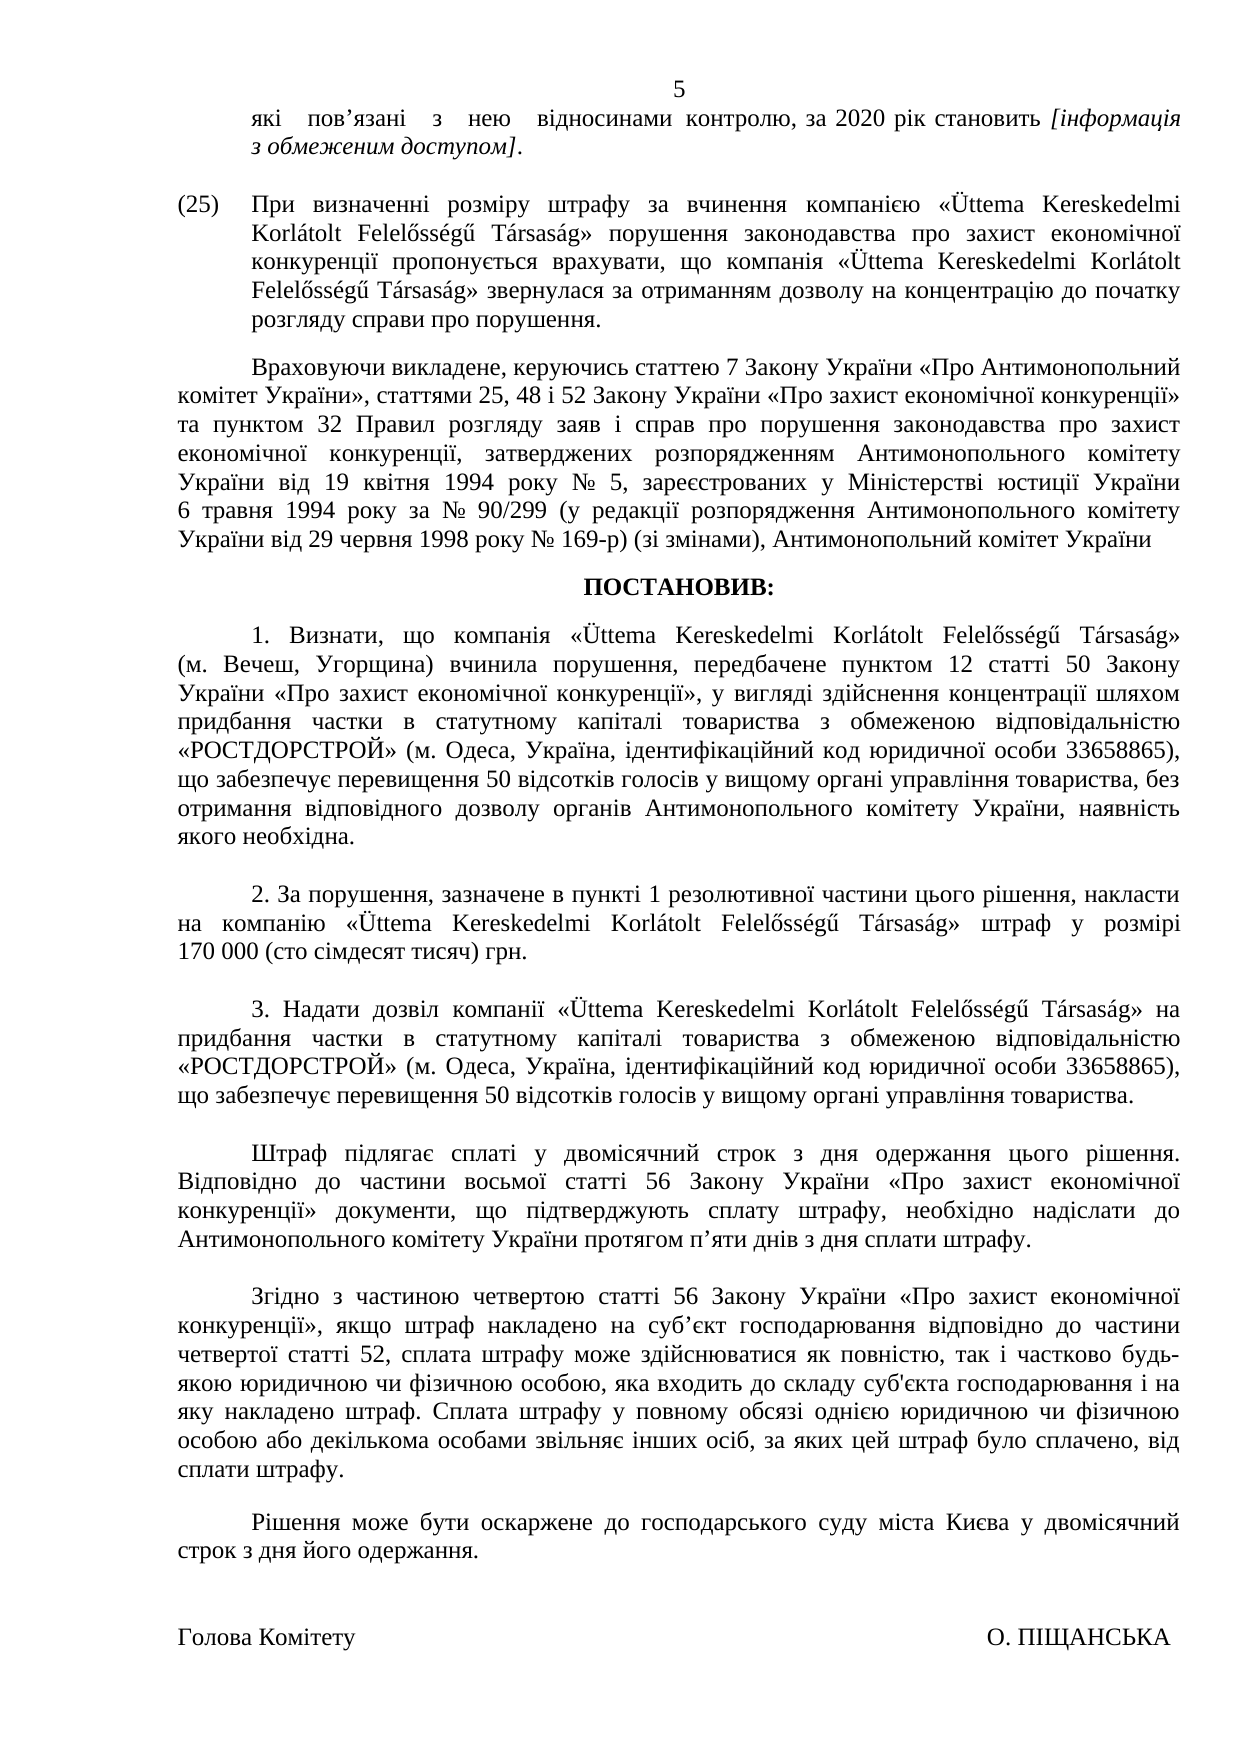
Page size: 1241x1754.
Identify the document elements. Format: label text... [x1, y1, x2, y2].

list При визначенні розміру штрафу за вчинення компанією «Üttema Kereskedelmi Korlátolt Felelősségű Társaság» порушення законодавства про захист економічної конкуренції пропонується врахувати, що компанія «Üttema Kereskedelmi Korlátolt Felelősségű Társaság» звернулася за отриманням дозволу на концентрацію до початку розгляду справи про порушення. [177, 189, 1181, 333]
text Згідно з частиною четвертою статті 56 Закону України «Про захист економічної конкуренції», якщо штраф накладено на суб’єкт господарювання відповідно до частини четвертої статті 52, сплата штрафу може здійснюватися як повністю, так і частково будь-якою юридичною чи фізичною особою, яка входить до складу суб'єкта господарювання і на яку накладено штраф. Сплата штрафу у повному обсязі однією юридичною чи фізичною особою або декількома особами звільняє інших осіб, за яких цей штраф було сплачено, від сплати штрафу. [177, 1281, 1181, 1483]
text Штраф підлягає сплаті у двомісячний строк з дня одержання цього рішення. Відповідно до частини восьмої статті 56 Закону України «Про захист економічної конкуренції» документи, що підтверджують сплату штрафу, необхідно надіслати до Антимонопольного комітету України протягом п’яти днів з дня сплати штрафу. [177, 1138, 1181, 1253]
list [176, 103, 1181, 160]
text 1. Визнати, що компанія «Üttema Kereskedelmi Korlátolt Felelősségű Társaság» (м. Вечеш, Угорщина) вчинила порушення, передбачене пунктом 12 статті 50 Закону України «Про захист економічної конкуренції», у вигляді здійснення концентрації шляхом придбання частки в статутному капіталі товариства з обмеженою відповідальністю «РОСТДОРСТРОЙ» (м. Одеса, Україна, ідентифікаційний код юридичної особи 33658865), що забезпечує перевищення 50 відсотків голосів у вищому органі управління товариства, без отримання відповідного дозволу органів Антимонопольного комітету України, наявність якого необхідна. [177, 620, 1181, 850]
text Голова Комітету О. ПІЩАНСЬКА [177, 1622, 1181, 1650]
text 2. За порушення, зазначене в пункті 1 резолютивної частини цього рішення, накласти на компанію «Üttema Kereskedelmi Korlátolt Felelősségű Társaság» штраф у розмірі 170 000 (сто сімдесят тисяч) грн. [177, 879, 1181, 965]
subtitle ПОСТАНОВИВ: [177, 572, 1181, 601]
text Враховуючи викладене, керуючись статтею 7 Закону України «Про Антимонопольний комітет України», статтями 25, 48 і 52 Закону України «Про захист економічної конкуренції» та пунктом 32 Правил розгляду заяв і справ про порушення законодавства про захист економічної конкуренції, затверджених розпорядженням Антимонопольного комітету України від 19 квітня 1994 року № 5, зареєстрованих у Міністерстві юстиції України 6 травня 1994 року за № 90/299 (у редакції розпорядження Антимонопольного комітету України від 29 червня 1998 року № 169-р) (зі змінами), Антимонопольний комітет України [177, 352, 1181, 553]
text 3. Надати дозвіл компанії «Üttema Kereskedelmi Korlátolt Felelősségű Társaság» на придбання частки в статутному капіталі товариства з обмеженою відповідальністю «РОСТДОРСТРОЙ» (м. Одеса, Україна, ідентифікаційний код юридичної особи 33658865), що забезпечує перевищення 50 відсотків голосів у вищому органі управління товариства. [177, 994, 1181, 1109]
text Рішення може бути оскаржене до господарського суду міста Києва у двомісячний строк з дня його одержання. [177, 1507, 1181, 1564]
